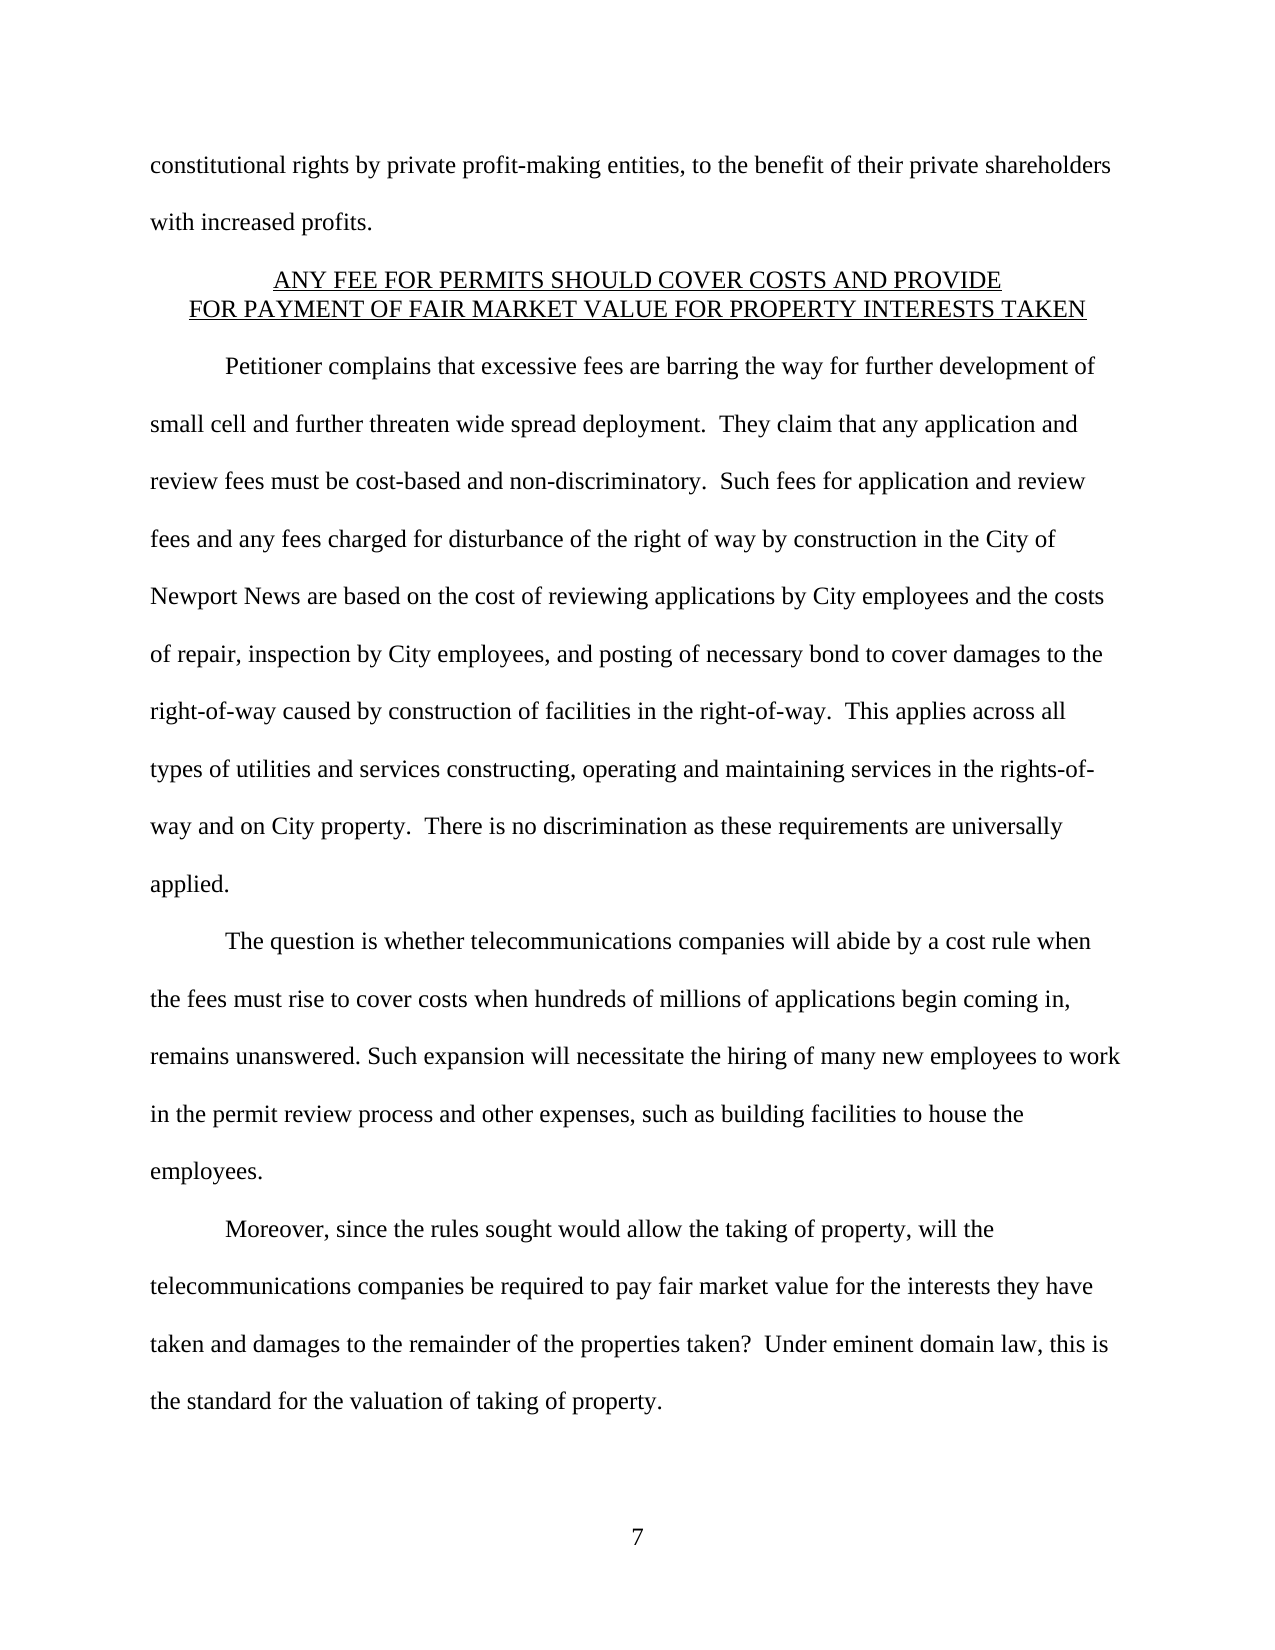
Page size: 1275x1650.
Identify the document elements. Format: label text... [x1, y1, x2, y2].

text FOR PAYMENT OF FAIR MARKET VALUE FOR PROPERTY INTERESTS TAKEN [150, 294, 1125, 322]
text Moreover, since the rules sought would allow the taking of property, will the telecommunications companies be required to pay fair market value for the interests they have taken and damages to the remainder of the properties taken? Under eminent domain law, this is the standard for the valuation of taking of property. [150, 1214, 1125, 1415]
text Petitioner complains that excessive fees are barring the way for further development of small cell and further threaten wide spread deployment. They claim that any application and review fees must be cost-based and non-discriminatory. Such fees for application and review fees and any fees charged for disturbance of the right of way by construction in the City of Newport News are based on the cost of reviewing applications by City employees and the costs of repair, inspection by City employees, and posting of necessary bond to cover damages to the right-of-way caused by construction of facilities in the right-of-way. This applies across all types of utilities and services constructing, operating and maintaining services in the rights-of-way and on City property. There is no discrimination as these requirements are universally applied. [150, 351, 1125, 897]
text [150, 150, 1125, 236]
text The question is whether telecommunications companies will abide by a cost rule when the fees must rise to cover costs when hundreds of millions of applications begin coming in, remains unanswered. Such expansion will necessitate the hiring of many new employees to work in the permit review process and other expenses, such as building facilities to house the employees. [150, 926, 1125, 1185]
text ANY FEE FOR PERMITS SHOULD COVER COSTS AND PROVIDE [150, 265, 1125, 294]
